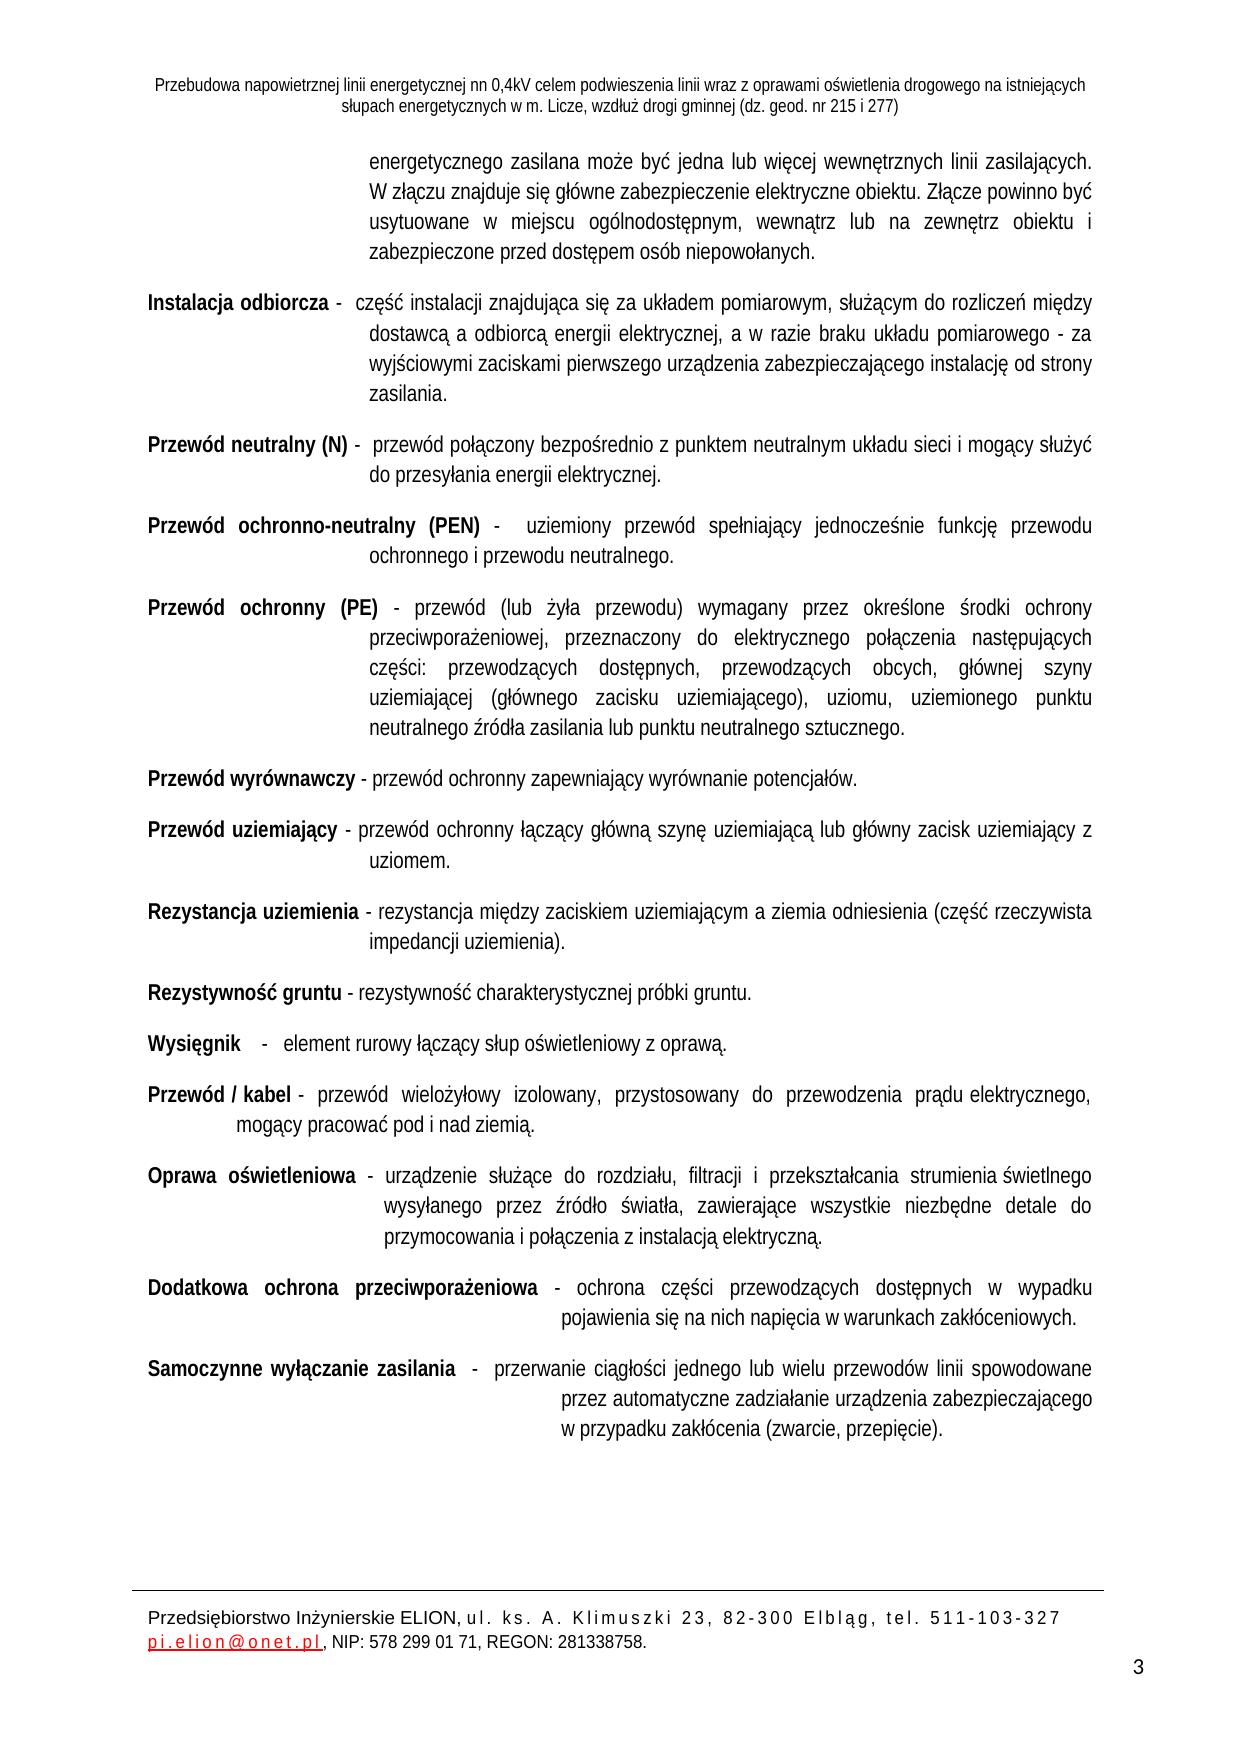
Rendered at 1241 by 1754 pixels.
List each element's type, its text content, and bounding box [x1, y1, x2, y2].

text Oprawa oświetleniowa - urządzenie służące do rozdziału, filtracji i przekształcania strumienia świetlnego wysyłanego przez źródło światła, zawierające wszystkie niezbędne detale do przymocowania i połączenia z instalacją elektryczną. [148, 1162, 1093, 1249]
text Przewód neutralny (N) - przewód połączony bezpośrednio z punktem neutralnym układu sieci i mogący służyć do przesyłania energii elektrycznej. [148, 431, 1093, 487]
text Samoczynne wyłączanie zasilania - przerwanie ciągłości jednego lub wielu przewodów linii spowodowane przez automatyczne zadziałanie urządzenia zabezpieczającego w przypadku zakłócenia (zwarcie, przepięcie). [148, 1355, 1093, 1442]
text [148, 148, 1093, 264]
text Przewód / kabel - przewód wielożyłowy izolowany, przystosowany do przewodzenia prądu elektrycznego, mogący pracować pod i nad ziemią. [148, 1081, 1093, 1137]
text Wysięgnik - element rurowy łączący słup oświetleniowy z oprawą. [148, 1030, 1093, 1056]
text Przewód wyrównawczy - przewód ochronny zapewniający wyrównanie potencjałów. [148, 765, 1093, 792]
text Instalacja odbiorcza - część instalacji znajdująca się za układem pomiarowym, służącym do rozliczeń między dostawcą a odbiorcą energii elektrycznej, a w razie braku układu pomiarowego - za wyjściowymi zaciskami pierwszego urządzenia zabezpieczającego instalację od strony zasilania. [148, 289, 1093, 406]
text Przewód ochronno-neutralny (PEN) - uziemiony przewód spełniający jednocześnie funkcję przewodu ochronnego i przewodu neutralnego. [148, 512, 1093, 569]
text Dodatkowa ochrona przeciwporażeniowa - ochrona części przewodzących dostępnych w wypadku pojawienia się na nich napięcia w warunkach zakłóceniowych. [148, 1274, 1093, 1330]
text Przewód uziemiający - przewód ochronny łączący główną szynę uziemiającą lub główny zacisk uziemiający z uziomem. [148, 816, 1093, 873]
text Przewód ochronny (PE) - przewód (lub żyła przewodu) wymagany przez określone środki ochrony przeciwporażeniowej, przeznaczony do elektrycznego połączenia następujących części: przewodzących dostępnych, przewodzących obcych, głównej szyny uziemiającej (głównego zacisku uziemiającego), uziomu, uziemionego punktu neutralnego źródła zasilania lub punktu neutralnego sztucznego. [148, 593, 1093, 741]
text Rezystancja uziemienia - rezystancja między zaciskiem uziemiającym a ziemia odniesienia (część rzeczywista impedancji uziemienia). [148, 898, 1093, 954]
text Rezystywność gruntu - rezystywność charakterystycznej próbki gruntu. [148, 979, 1093, 1005]
